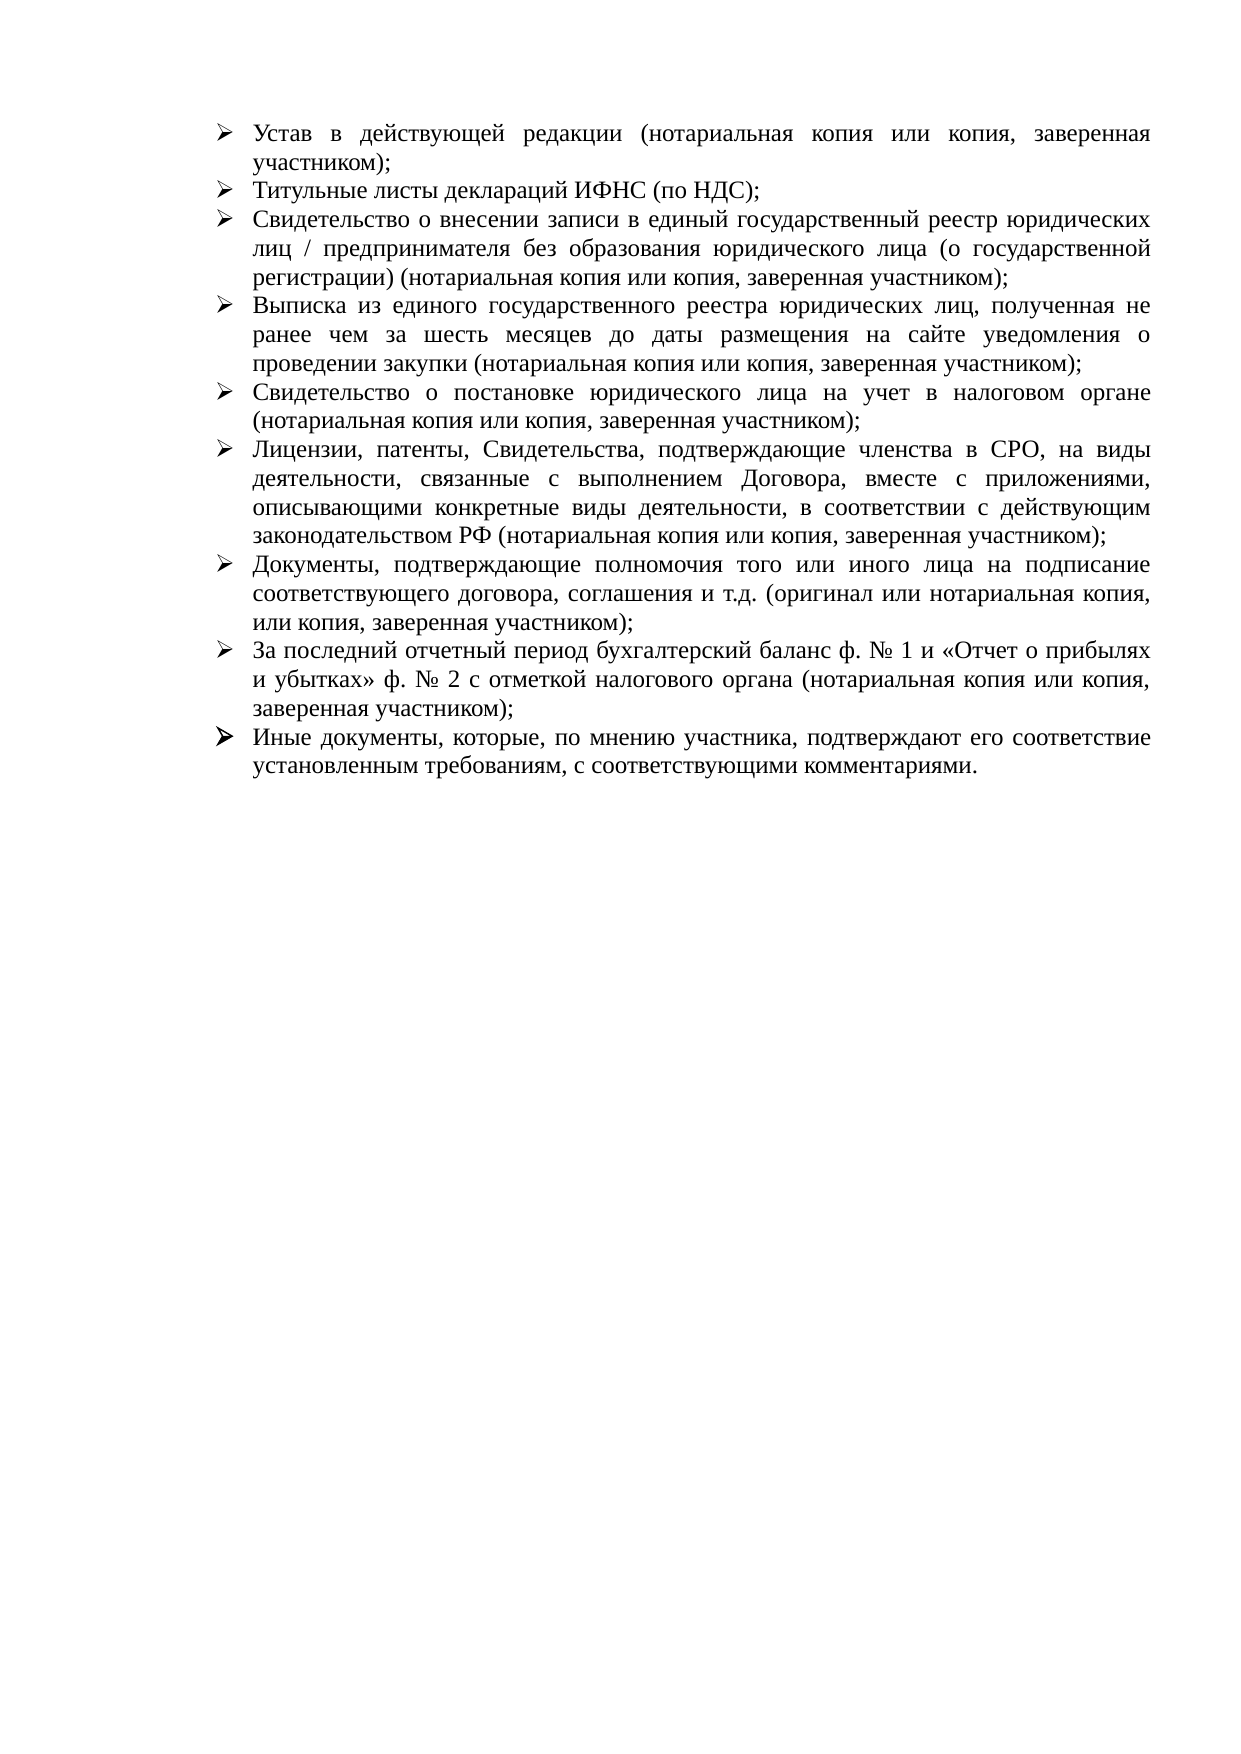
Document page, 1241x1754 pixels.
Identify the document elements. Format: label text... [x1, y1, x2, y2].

list Иные документы, которые, по мнению участника, подтверждают его соответствие установленным требованиям, с соответствующими комментариями. [215, 722, 1152, 779]
list Документы, подтверждающие полномочия того или иного лица на подписание соответствующего договора, соглашения и т.д. (оригинал или нотариальная копия, или копия, заверенная участником); [215, 549, 1152, 636]
list Титульные листы деклараций ИФНС (по НДС); [215, 176, 1152, 204]
list Выписка из единого государственного реестра юридических лиц, полученная не ранее чем за шесть месяцев до даты размещения на сайте уведомления о проведении закупки (нотариальная копия или копия, заверенная участником); [215, 291, 1152, 377]
list Лицензии, патенты, Свидетельства, подтверждающие членства в СРО, на виды деятельности, связанные с выполнением Договора, вместе с приложениями, описывающими конкретные виды деятельности, в соответствии с действующим законодательством РФ (нотариальная копия или копия, заверенная участником); [215, 434, 1152, 549]
list За последний отчетный период бухгалтерский баланс ф. № 1 и «Отчет о прибылях и убытках» ф. № 2 с отметкой налогового органа (нотариальная копия или копия, заверенная участником); [215, 636, 1152, 722]
list Свидетельство о постановке юридического лица на учет в налоговом органе (нотариальная копия или копия, заверенная участником); [215, 377, 1152, 434]
list Устав в действующей редакции (нотариальная копия или копия, заверенная участником); [215, 118, 1152, 176]
list Свидетельство о внесении записи в единый государственный реестр юридических лиц / предпринимателя без образования юридического лица (о государственной регистрации) (нотариальная копия или копия, заверенная участником); [215, 204, 1152, 291]
